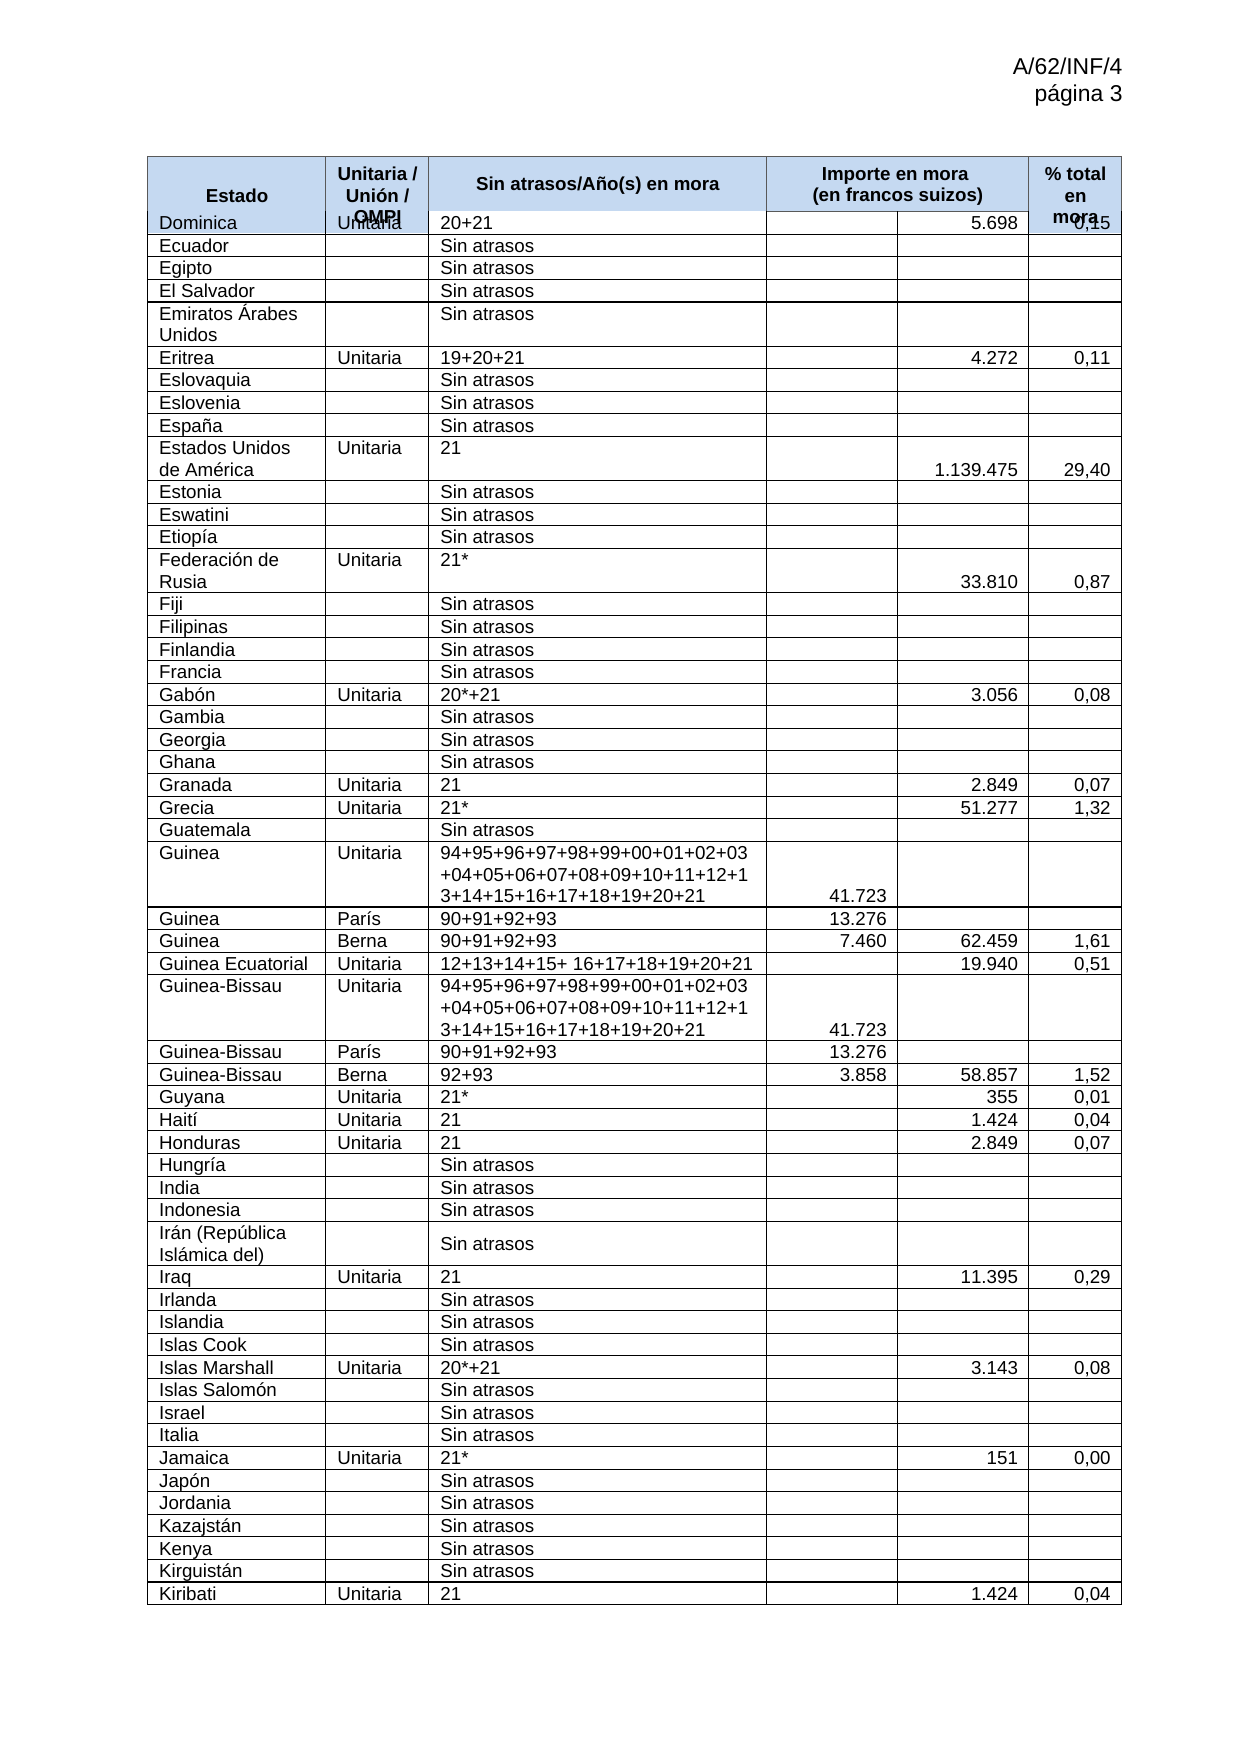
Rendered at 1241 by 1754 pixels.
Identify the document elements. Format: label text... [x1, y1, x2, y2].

table_cell [767, 1334, 897, 1355]
table_cell Dominica [148, 211, 325, 233]
table_cell [898, 706, 1028, 728]
table_cell Sin atrasos [429, 1222, 766, 1265]
table_cell 0,04 [1029, 1583, 1121, 1604]
table_cell Sin atrasos [429, 414, 766, 436]
table_cell [326, 369, 428, 391]
table_cell [898, 729, 1028, 750]
table_cell [326, 638, 428, 660]
table_cell 19.940 [898, 953, 1028, 974]
table_cell Indonesia [148, 1199, 325, 1221]
table_cell [326, 1154, 428, 1176]
table_cell Sin atrasos [429, 392, 766, 413]
table_cell 1.424 [898, 1583, 1028, 1604]
table_cell [898, 1537, 1028, 1559]
table_cell 0,04 [1029, 1109, 1121, 1130]
table_cell 0,08 [1029, 684, 1121, 705]
table_cell [1029, 1537, 1121, 1559]
table_cell [1029, 1311, 1121, 1333]
table_cell [326, 593, 428, 615]
table_cell [1029, 414, 1121, 436]
table_cell [898, 616, 1028, 637]
table_cell 0,87 [1029, 549, 1121, 592]
table_cell Unitaria [326, 437, 428, 480]
table_cell Sin atrasos [429, 819, 766, 841]
table_cell Unitaria [326, 1109, 428, 1130]
table_cell [767, 1356, 897, 1378]
table_cell [898, 1311, 1028, 1333]
table_cell [767, 593, 897, 615]
table_cell [767, 684, 897, 705]
table_cell [898, 593, 1028, 615]
table_cell [898, 257, 1028, 279]
table_cell Unitaria [326, 1266, 428, 1288]
table_cell Egipto [148, 257, 325, 279]
table_cell [767, 549, 897, 592]
table_cell Finlandia [148, 638, 325, 660]
table_cell [1029, 1379, 1121, 1401]
table_cell 21 [429, 437, 766, 480]
table_cell [767, 1289, 897, 1310]
table_cell Sin atrasos [429, 1289, 766, 1310]
table_cell [898, 1492, 1028, 1514]
table_cell [767, 638, 897, 660]
table_cell [326, 303, 428, 346]
table_cell [767, 347, 897, 368]
table_cell Unitaria [326, 1131, 428, 1153]
table_cell Emiratos Árabes Unidos [148, 303, 325, 346]
table_cell [1029, 392, 1121, 413]
table_cell Honduras [148, 1131, 325, 1153]
table_cell 41.723 [767, 842, 897, 906]
table_cell India [148, 1177, 325, 1198]
table_cell Sin atrasos [429, 369, 766, 391]
table_cell Fiji [148, 593, 325, 615]
table_cell 19+20+21 [429, 347, 766, 368]
table_cell [767, 1131, 897, 1153]
table_cell [326, 280, 428, 301]
table_cell [767, 774, 897, 796]
table_cell Irlanda [148, 1289, 325, 1310]
table_cell Kiribati [148, 1583, 325, 1604]
table_cell 0,01 [1029, 1086, 1121, 1108]
table_cell [767, 1177, 897, 1198]
table_cell [767, 280, 897, 301]
table_cell [767, 1086, 897, 1108]
table_cell 58.857 [898, 1064, 1028, 1085]
table_header Sin atrasos/Año(s) en mora [429, 157, 766, 211]
table_cell Islas Marshall [148, 1356, 325, 1378]
table_cell [1029, 638, 1121, 660]
table_cell 21 [429, 1583, 766, 1604]
table_cell Estados Unidos de América [148, 437, 325, 480]
table_cell [767, 1402, 897, 1423]
table_cell [1029, 975, 1121, 1040]
table_cell París [326, 1041, 428, 1063]
table_cell [1029, 1289, 1121, 1310]
table_cell 20+21 [429, 211, 766, 233]
table_cell Sin atrasos [429, 1470, 766, 1491]
table_cell [1029, 1560, 1121, 1581]
table_cell Sin atrasos [429, 481, 766, 503]
table_cell [898, 975, 1028, 1040]
table_cell Granada [148, 774, 325, 796]
table_cell 11.395 [898, 1266, 1028, 1288]
table_cell [767, 797, 897, 818]
table_cell Sin atrasos [429, 593, 766, 615]
table_cell [326, 1515, 428, 1536]
table_cell [326, 1492, 428, 1514]
table_cell [1029, 819, 1121, 841]
table_cell Sin atrasos [429, 1492, 766, 1514]
table_cell Guinea [148, 842, 325, 906]
table_cell Sin atrasos [429, 1402, 766, 1423]
table_cell [767, 1109, 897, 1130]
table_cell Grecia [148, 797, 325, 818]
table_cell [767, 1583, 897, 1604]
table_cell 20*+21 [429, 684, 766, 705]
table_cell [767, 706, 897, 728]
table_cell Unitaria [326, 1356, 428, 1378]
table_cell Kirguistán [148, 1560, 325, 1581]
table_cell Georgia [148, 729, 325, 750]
table_cell Eswatini [148, 504, 325, 525]
table_cell [326, 661, 428, 682]
table_cell Sin atrasos [429, 1199, 766, 1221]
table_cell [1029, 1334, 1121, 1355]
table_header Estado [148, 157, 325, 211]
table_cell 3.143 [898, 1356, 1028, 1378]
table_cell [767, 369, 897, 391]
table_cell [326, 1402, 428, 1423]
table_cell Haití [148, 1109, 325, 1130]
table_cell [898, 1041, 1028, 1063]
table_cell Unitaria [326, 774, 428, 796]
table_cell [898, 661, 1028, 682]
table_cell [326, 1424, 428, 1446]
table_header Unitaria / Unión / OMPI [326, 157, 428, 211]
table_cell [326, 504, 428, 525]
table_cell [326, 616, 428, 637]
table_cell 0,11 [1029, 347, 1121, 368]
table_cell [767, 392, 897, 413]
table_cell 94+95+96+97+98+99+00+01+02+03+04+05+06+07+08+09+10+11+12+13+14+15+16+17+18+19+20+21 [429, 975, 766, 1040]
table_cell 90+91+92+93 [429, 1041, 766, 1063]
table_cell Sin atrasos [429, 1379, 766, 1401]
table_cell Sin atrasos [429, 1515, 766, 1536]
table_cell [326, 1199, 428, 1221]
table_cell [1029, 1199, 1121, 1221]
table_cell Sin atrasos [429, 751, 766, 773]
table_cell [898, 526, 1028, 548]
table_cell Sin atrasos [429, 526, 766, 548]
table_cell [326, 1379, 428, 1401]
table_cell [326, 526, 428, 548]
table_cell Sin atrasos [429, 1334, 766, 1355]
table_cell [898, 481, 1028, 503]
table_cell El Salvador [148, 280, 325, 301]
table_cell [898, 842, 1028, 906]
table_cell Guinea [148, 908, 325, 929]
table_cell 21 [429, 1109, 766, 1130]
table_cell 1,61 [1029, 930, 1121, 952]
table_cell Guinea-Bissau [148, 1041, 325, 1063]
table_cell Unitaria [326, 842, 428, 906]
table_cell [898, 1402, 1028, 1423]
table_cell Filipinas [148, 616, 325, 637]
table_cell 21 [429, 774, 766, 796]
table_cell 5.698 [898, 212, 1028, 233]
table_cell Sin atrasos [429, 729, 766, 750]
table_cell [767, 1222, 897, 1265]
table_cell Japón [148, 1470, 325, 1491]
table_cell 21* [429, 1447, 766, 1468]
table_cell Sin atrasos [429, 280, 766, 301]
table_cell Eritrea [148, 347, 325, 368]
table_cell [767, 751, 897, 773]
table_cell Guinea [148, 930, 325, 952]
table_cell 2.849 [898, 1131, 1028, 1153]
table_cell Ecuador [148, 235, 325, 256]
table_cell [326, 1560, 428, 1581]
table_cell [898, 1470, 1028, 1491]
table_cell Sin atrasos [429, 1154, 766, 1176]
table_cell Unitaria [326, 1583, 428, 1604]
table_cell [767, 235, 897, 256]
table_cell 1.139.475 [898, 437, 1028, 480]
table_cell Unitaria [326, 684, 428, 705]
table_cell 1,52 [1029, 1064, 1121, 1085]
table_cell 3.056 [898, 684, 1028, 705]
table_cell [767, 504, 897, 525]
table_cell [767, 1515, 897, 1536]
table_cell [326, 1222, 428, 1265]
table_cell 7.460 [767, 930, 897, 952]
table_cell 21 [429, 1131, 766, 1153]
table_cell Gambia [148, 706, 325, 728]
table_cell Federación de Rusia [148, 549, 325, 592]
table_cell [767, 1492, 897, 1514]
table_cell Guinea Ecuatorial [148, 953, 325, 974]
table_cell 0,00 [1029, 1447, 1121, 1468]
table_cell Unitaria [326, 347, 428, 368]
table_cell [898, 392, 1028, 413]
table_cell [898, 1154, 1028, 1176]
table_cell Kenya [148, 1537, 325, 1559]
table_cell Berna [326, 1064, 428, 1085]
table_cell Guatemala [148, 819, 325, 841]
table_cell 0,51 [1029, 953, 1121, 974]
table_cell Sin atrasos [429, 1424, 766, 1446]
table_cell Eslovenia [148, 392, 325, 413]
table_cell [1029, 1154, 1121, 1176]
table_cell Guyana [148, 1086, 325, 1108]
table_cell [1029, 1424, 1121, 1446]
table_cell 13.276 [767, 908, 897, 929]
table_cell [1029, 526, 1121, 548]
table_cell 29,40 [1029, 437, 1121, 480]
table_cell Sin atrasos [429, 1177, 766, 1198]
table_cell 1.424 [898, 1109, 1028, 1130]
table_cell Unitaria [326, 549, 428, 592]
table_cell Sin atrasos [429, 1537, 766, 1559]
table_cell [898, 751, 1028, 773]
table_cell [1029, 842, 1121, 906]
table_cell Italia [148, 1424, 325, 1446]
table_cell Sin atrasos [429, 257, 766, 279]
table_cell 0,07 [1029, 774, 1121, 796]
table_cell Sin atrasos [429, 661, 766, 682]
table_header % total en mora [1029, 157, 1121, 211]
table_cell [898, 1222, 1028, 1265]
table_cell [898, 369, 1028, 391]
table_cell [898, 1334, 1028, 1355]
table_cell [898, 1199, 1028, 1221]
table_cell [1029, 1177, 1121, 1198]
table_cell 3.858 [767, 1064, 897, 1085]
table_cell 41.723 [767, 975, 897, 1040]
table_cell Iraq [148, 1266, 325, 1288]
table_cell Unitaria [326, 1447, 428, 1468]
table_cell [767, 1424, 897, 1446]
table_cell Berna [326, 930, 428, 952]
table_cell [1029, 908, 1121, 929]
table_cell [898, 235, 1028, 256]
table_cell [898, 414, 1028, 436]
table_cell Ghana [148, 751, 325, 773]
table_cell 21* [429, 549, 766, 592]
table_cell Sin atrasos [429, 303, 766, 346]
table_cell [898, 638, 1028, 660]
table_cell [898, 1424, 1028, 1446]
table_cell [767, 1447, 897, 1468]
table_cell 92+93 [429, 1064, 766, 1085]
table_cell [898, 819, 1028, 841]
table_cell [326, 1311, 428, 1333]
table_cell 21 [429, 1266, 766, 1288]
table_cell [898, 1289, 1028, 1310]
table_cell Unitaria [326, 211, 428, 233]
table_cell [767, 1537, 897, 1559]
table_cell Jamaica [148, 1447, 325, 1468]
table_cell [326, 1334, 428, 1355]
table_cell [1029, 661, 1121, 682]
table_cell [1029, 1470, 1121, 1491]
table_cell Unitaria [326, 797, 428, 818]
table_cell 94+95+96+97+98+99+00+01+02+03+04+05+06+07+08+09+10+11+12+13+14+15+16+17+18+19+20+21 [429, 842, 766, 906]
table_cell [1029, 729, 1121, 750]
table_cell [326, 392, 428, 413]
table_cell [1029, 706, 1121, 728]
table_cell [898, 280, 1028, 301]
table_cell [1029, 1222, 1121, 1265]
table_cell 90+91+92+93 [429, 908, 766, 929]
table_cell [767, 729, 897, 750]
table_cell 13.276 [767, 1041, 897, 1063]
table_cell [767, 212, 897, 233]
table_cell [767, 819, 897, 841]
table_cell [1029, 593, 1121, 615]
table_cell Sin atrasos [429, 616, 766, 637]
table_cell [1029, 1492, 1121, 1514]
table_cell 0,15 [1029, 211, 1121, 233]
table_cell [1029, 1515, 1121, 1536]
table_cell [767, 1266, 897, 1288]
table_cell [767, 414, 897, 436]
table_cell 21* [429, 1086, 766, 1108]
table_cell Francia [148, 661, 325, 682]
table_cell 151 [898, 1447, 1028, 1468]
table_cell [1029, 481, 1121, 503]
table_cell [326, 751, 428, 773]
table_cell [326, 1537, 428, 1559]
table_cell 0,08 [1029, 1356, 1121, 1378]
table_cell Islandia [148, 1311, 325, 1333]
table_cell [767, 953, 897, 974]
table_header Importe en mora (en francos suizos) [767, 157, 1028, 211]
table_cell 355 [898, 1086, 1028, 1108]
table_cell [326, 481, 428, 503]
table_cell Guinea-Bissau [148, 1064, 325, 1085]
table_cell Etiopía [148, 526, 325, 548]
table_cell [1029, 235, 1121, 256]
table_cell [767, 1311, 897, 1333]
table_cell [1029, 369, 1121, 391]
table_cell [1029, 303, 1121, 346]
table_cell 0,29 [1029, 1266, 1121, 1288]
table_cell Irán (República Islámica del) [148, 1222, 325, 1265]
table_cell [1029, 751, 1121, 773]
table_cell 2.849 [898, 774, 1028, 796]
table_cell [1029, 1041, 1121, 1063]
table_cell [767, 437, 897, 480]
table_cell [767, 1199, 897, 1221]
table_cell Jordania [148, 1492, 325, 1514]
table_cell [326, 1470, 428, 1491]
table_cell [767, 1154, 897, 1176]
table_cell París [326, 908, 428, 929]
table_cell 21* [429, 797, 766, 818]
table_cell Sin atrasos [429, 1560, 766, 1581]
table_cell Unitaria [326, 1086, 428, 1108]
table_cell Sin atrasos [429, 235, 766, 256]
table_cell [898, 1177, 1028, 1198]
table_cell [898, 303, 1028, 346]
table_cell Eslovaquia [148, 369, 325, 391]
table_cell [1029, 257, 1121, 279]
table_cell [326, 1289, 428, 1310]
table_cell [767, 481, 897, 503]
table_cell Guinea-Bissau [148, 975, 325, 1040]
table_cell [326, 257, 428, 279]
table_cell Estonia [148, 481, 325, 503]
table_cell [767, 1560, 897, 1581]
table_cell 0,07 [1029, 1131, 1121, 1153]
table_cell España [148, 414, 325, 436]
table_cell [767, 526, 897, 548]
table_cell 62.459 [898, 930, 1028, 952]
table_cell Unitaria [326, 975, 428, 1040]
table_cell 4.272 [898, 347, 1028, 368]
table_cell [767, 257, 897, 279]
table_cell [326, 819, 428, 841]
table_cell Israel [148, 1402, 325, 1423]
table_cell Hungría [148, 1154, 325, 1176]
table_cell Islas Cook [148, 1334, 325, 1355]
table_cell [1029, 280, 1121, 301]
table_cell 51.277 [898, 797, 1028, 818]
table_cell Islas Salomón [148, 1379, 325, 1401]
table_cell [767, 1379, 897, 1401]
table_cell [767, 303, 897, 346]
table_cell [898, 1379, 1028, 1401]
table_cell 90+91+92+93 [429, 930, 766, 952]
table_cell Sin atrasos [429, 706, 766, 728]
table_cell [326, 414, 428, 436]
table_cell 12+13+14+15+ 16+17+18+19+20+21 [429, 953, 766, 974]
table_cell 1,32 [1029, 797, 1121, 818]
table_cell [326, 1177, 428, 1198]
table_cell Unitaria [326, 953, 428, 974]
table_cell Sin atrasos [429, 1311, 766, 1333]
table_cell Sin atrasos [429, 638, 766, 660]
table_cell [898, 504, 1028, 525]
table_cell [898, 908, 1028, 929]
table_cell [898, 1515, 1028, 1536]
table_cell [1029, 616, 1121, 637]
table_cell [1029, 1402, 1121, 1423]
table_cell [767, 616, 897, 637]
table_cell Gabón [148, 684, 325, 705]
table_cell [326, 235, 428, 256]
table_cell [767, 661, 897, 682]
table_cell [1029, 504, 1121, 525]
table_cell 33.810 [898, 549, 1028, 592]
table_cell 20*+21 [429, 1356, 766, 1378]
table_cell [767, 1470, 897, 1491]
table_cell [326, 729, 428, 750]
table_cell [326, 706, 428, 728]
table_cell Sin atrasos [429, 504, 766, 525]
table_cell Kazajstán [148, 1515, 325, 1536]
table_cell [898, 1560, 1028, 1581]
